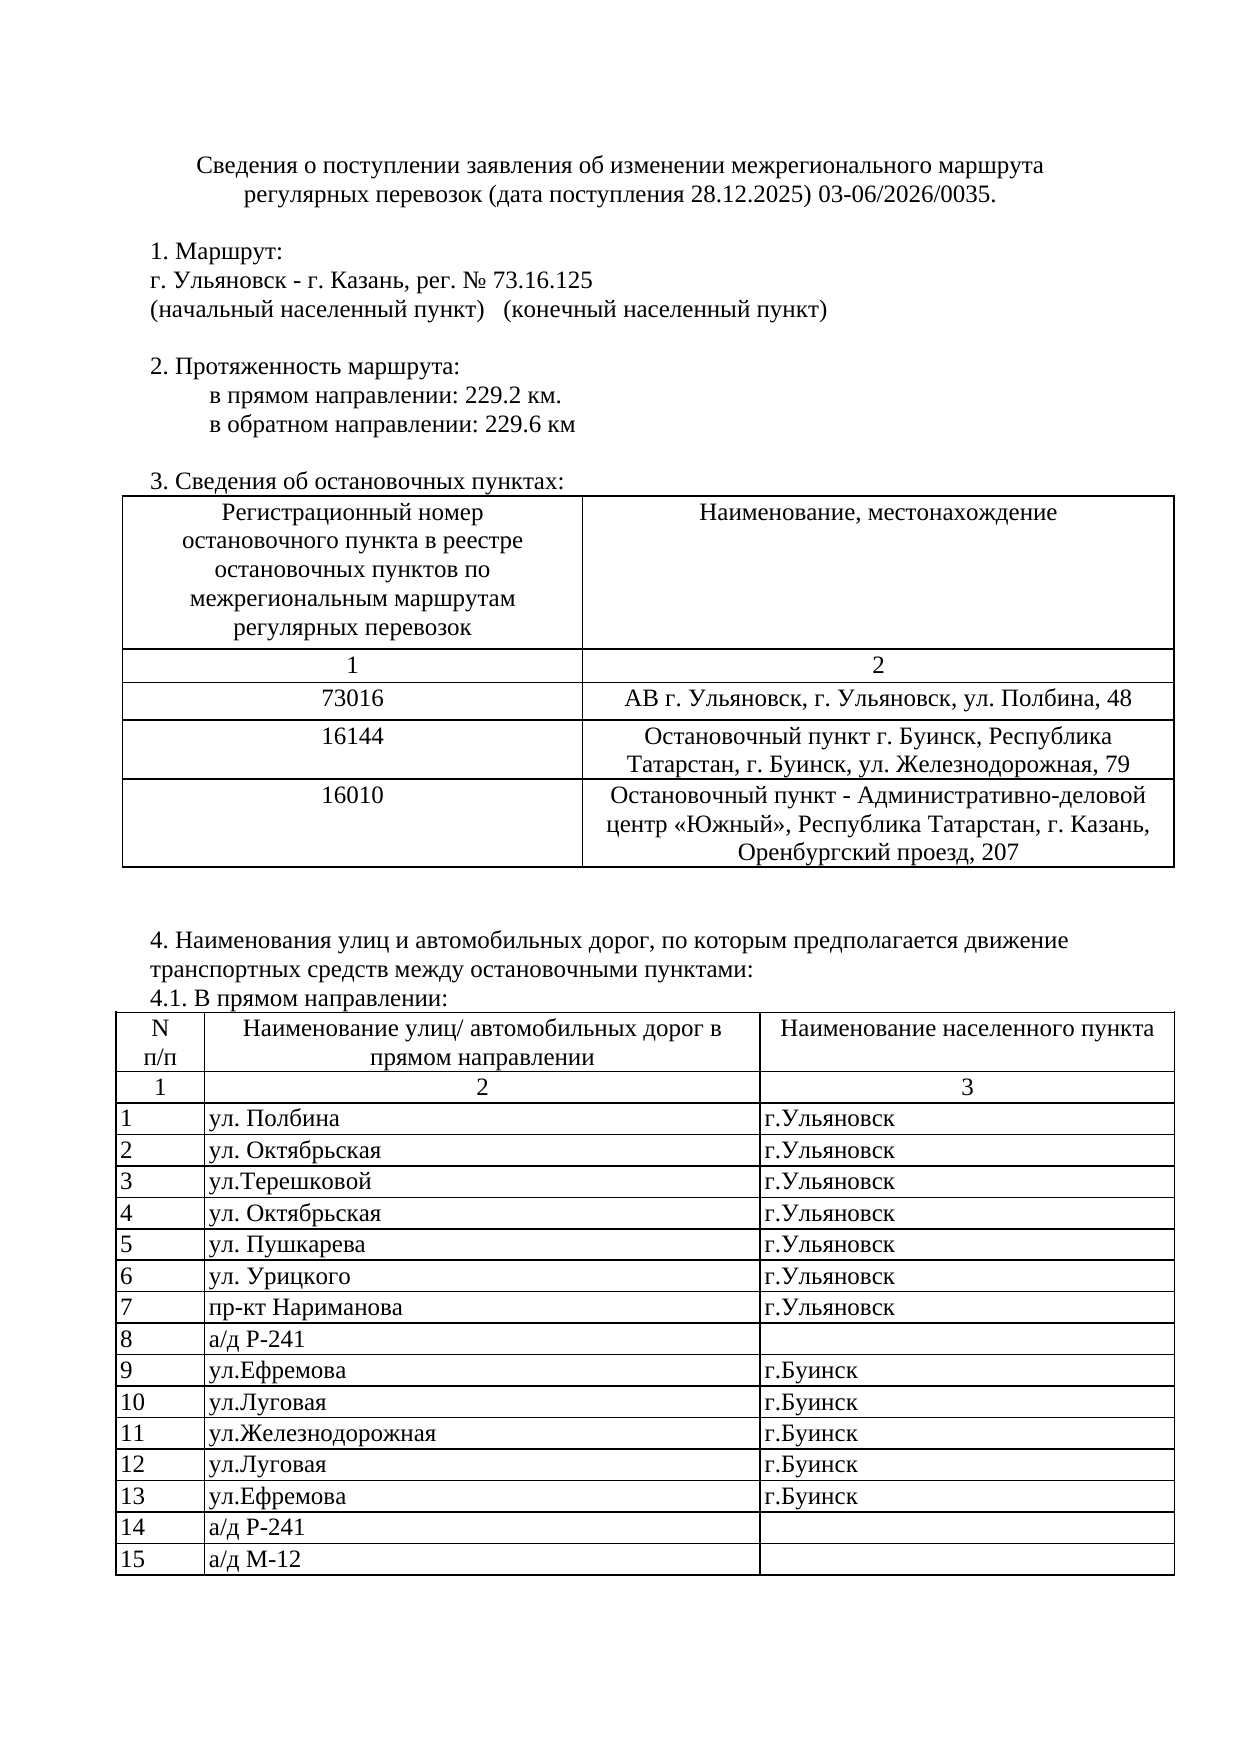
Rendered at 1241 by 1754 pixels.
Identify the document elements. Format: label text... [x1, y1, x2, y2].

table_cell ул. Пушкарева [205, 1230, 759, 1259]
table_header N п/п [117, 1013, 204, 1071]
table_cell Остановочный пункт г. Буинск, Республика Татарстан, г. Буинск, ул. Железнодорожная, 79 [583, 721, 1173, 778]
table_cell ул.Луговая [205, 1387, 759, 1417]
table_header Наименование, местонахождение [583, 497, 1173, 648]
table_cell 5 [117, 1230, 204, 1259]
table_cell г.Ульяновск [761, 1261, 1174, 1291]
table_cell 15 [117, 1544, 204, 1574]
table_cell ул.Железнодорожная [205, 1418, 759, 1448]
text 4.1. В прямом направлении: [150, 983, 1090, 1011]
table_cell ул.Терешковой [205, 1167, 759, 1196]
table_cell 4 [117, 1198, 204, 1228]
table_cell 2 [117, 1135, 204, 1165]
table_cell ул.Ефремова [205, 1481, 759, 1511]
table_cell г.Буинск [761, 1450, 1174, 1479]
table_cell пр-кт Нариманова [205, 1292, 759, 1322]
text г. Ульяновск - г. Казань, рег. № 73.16.125 [150, 265, 1090, 294]
table_cell 9 [117, 1355, 204, 1385]
table_cell г.Буинск [761, 1481, 1174, 1511]
table_cell а/д Р-241 [205, 1513, 759, 1542]
table_cell г.Буинск [761, 1418, 1174, 1448]
table_cell ул. Урицкого [205, 1261, 759, 1291]
table_cell а/д М-12 [205, 1544, 759, 1574]
table_cell 6 [117, 1261, 204, 1291]
table_cell г.Ульяновск [761, 1292, 1174, 1322]
table_cell АВ г. Ульяновск, г. Ульяновск, ул. Полбина, 48 [583, 683, 1173, 719]
table_cell г.Ульяновск [761, 1135, 1174, 1165]
table_cell 3 [117, 1167, 204, 1196]
table_cell 8 [117, 1324, 204, 1354]
table_cell 11 [117, 1418, 204, 1448]
text 3. Сведения об остановочных пунктах: [150, 466, 1090, 495]
table_header Наименование улиц/ автомобильных дорог в прямом направлении [205, 1013, 759, 1071]
table_cell 16010 [123, 780, 582, 866]
table_cell 10 [117, 1387, 204, 1417]
table_cell 13 [117, 1481, 204, 1511]
text 2. Протяженность маршрута: [150, 351, 1090, 380]
table_cell г.Буинск [761, 1387, 1174, 1417]
text в прямом направлении: 229.2 км. [150, 380, 1090, 409]
table_cell 1 [117, 1104, 204, 1133]
table_cell г.Буинск [761, 1355, 1174, 1385]
table_cell г.Ульяновск [761, 1167, 1174, 1196]
table_cell 73016 [123, 683, 582, 719]
table_cell 3 [761, 1072, 1174, 1102]
text в обратном направлении: 229.6 км [150, 409, 1090, 437]
table_cell ул.Ефремова [205, 1355, 759, 1385]
table_cell г.Ульяновск [761, 1230, 1174, 1259]
table_cell 16144 [123, 721, 582, 778]
table_cell 2 [205, 1072, 759, 1102]
table_cell [761, 1324, 1174, 1354]
table_cell 7 [117, 1292, 204, 1322]
table_cell [761, 1544, 1174, 1574]
text 1. Маршрут: [150, 236, 1090, 265]
table_cell Остановочный пункт - Административно-деловой центр «Южный», Республика Татарстан, г. Казань, Оренбургский проезд, 207 [583, 780, 1173, 866]
table_header Регистрационный номер остановочного пункта в реестре остановочных пунктов по межрегиональным маршрутам регулярных перевозок [123, 497, 582, 648]
table_cell 1 [123, 650, 582, 681]
table_cell 2 [583, 650, 1173, 681]
table_cell ул. Октябрьская [205, 1135, 759, 1165]
table_cell ул. Октябрьская [205, 1198, 759, 1228]
table_cell ул. Полбина [205, 1104, 759, 1133]
table_cell [761, 1513, 1174, 1542]
table_cell 1 [117, 1072, 204, 1102]
table_cell 14 [117, 1513, 204, 1542]
text (начальный населенный пункт) (конечный населенный пункт) [150, 294, 1090, 322]
table_cell 12 [117, 1450, 204, 1479]
table_cell г.Ульяновск [761, 1198, 1174, 1228]
text Сведения о поступлении заявления об изменении межрегионального маршрута регулярных перевозок (дата поступления 28.12.2025) 03-06/2026/0035. [150, 150, 1090, 207]
table_cell ул.Луговая [205, 1450, 759, 1479]
text 4. Наименования улиц и автомобильных дорог, по которым предполагается движение транспортных средств между остановочными пунктами: [150, 925, 1090, 983]
table_cell г.Ульяновск [761, 1104, 1174, 1133]
table_cell а/д Р-241 [205, 1324, 759, 1354]
table_header Наименование населенного пункта [761, 1013, 1174, 1071]
